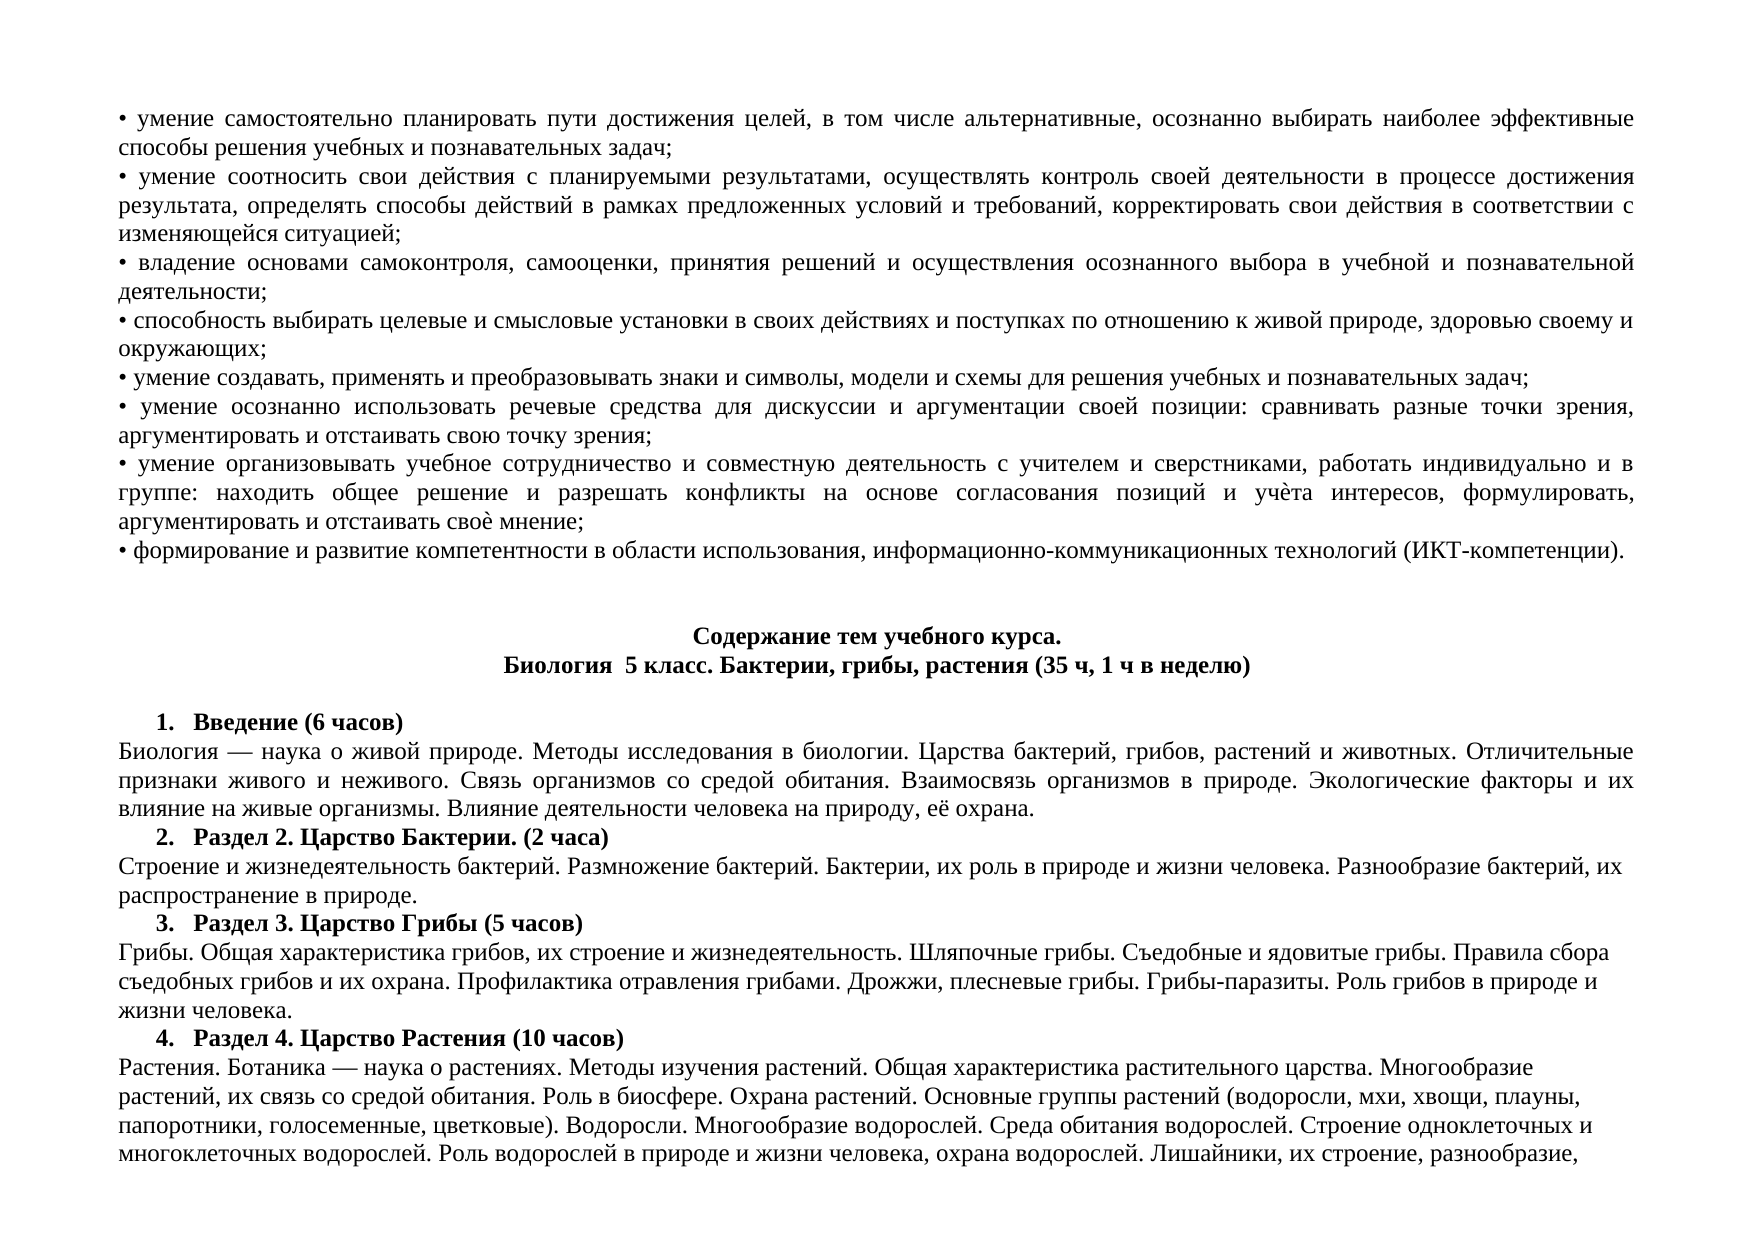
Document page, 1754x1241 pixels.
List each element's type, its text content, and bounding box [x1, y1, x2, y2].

list Раздел 4. Царство Растения (10 часов) [156, 1023, 1636, 1052]
text • владение основами самоконтроля, самооценки, принятия решений и осуществления осознанного выбора в учебной и познавательной деятельности; [118, 247, 1636, 305]
text • умение создавать, применять и преобразовывать знаки и символы, модели и схемы для решения учебных и познавательных задач; [118, 362, 1636, 391]
text Строение и жизнедеятельность бактерий. Размножение бактерий. Бактерии, их роль в природе и жизни человека. Разнообразие бактерий, их распространение в природе. [118, 851, 1636, 908]
text • умение организовывать учебное сотрудничество и совместную деятельность с учителем и сверстниками, работать индивидуально и в группе: находить общее решение и разрешать конфликты на основе согласования позиций и учѐта интересов, формулировать, аргументировать и отстаивать своѐ мнение; [118, 448, 1636, 535]
text • умение соотносить свои действия с планируемыми результатами, осуществлять контроль своей деятельности в процессе достижения результата, определять способы действий в рамках предложенных условий и требований, корректировать свои действия в соответствии с изменяющейся ситуацией; [118, 161, 1636, 247]
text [118, 1052, 1636, 1167]
text • умение самостоятельно планировать пути достижения целей, в том числе альтернативные, осознанно выбирать наиболее эффективные способы решения учебных и познавательных задач; [118, 103, 1636, 161]
text Содержание тем учебного курса. [118, 621, 1636, 650]
list Введение (6 часов) [156, 707, 1636, 736]
text • формирование и развитие компетентности в области использования, информационно-коммуникационных технологий (ИКТ-компетенции). [118, 535, 1636, 563]
text Грибы. Общая характеристика грибов, их строение и жизнедеятельность. Шляпочные грибы. Съедобные и ядовитые грибы. Правила сбора съедобных грибов и их охрана. Профилактика отравления грибами. Дрожжи, плесневые грибы. Грибы-паразиты. Роль грибов в природе и жизни человека. [118, 937, 1636, 1023]
text • способность выбирать целевые и смысловые установки в своих действиях и поступках по отношению к живой природе, здоровью своему и окружающих; [118, 305, 1636, 362]
list Раздел 3. Царство Грибы (5 часов) [156, 908, 1636, 937]
text Биология — наука о живой природе. Методы исследования в биологии. Царства бактерий, грибов, растений и животных. Отличительные признаки живого и неживого. Связь организмов со средой обитания. Взаимосвязь организмов в природе. Экологические факторы и их влияние на живые организмы. Влияние деятельности человека на природу, её охрана. [118, 736, 1636, 822]
text • умение осознанно использовать речевые средства для дискуссии и аргументации своей позиции: сравнивать разные точки зрения, аргументировать и отстаивать свою точку зрения; [118, 391, 1636, 448]
text Биология 5 класс. Бактерии, грибы, растения (35 ч, 1 ч в неделю) [118, 650, 1636, 678]
list Раздел 2. Царство Бактерии. (2 часа) [156, 822, 1636, 851]
